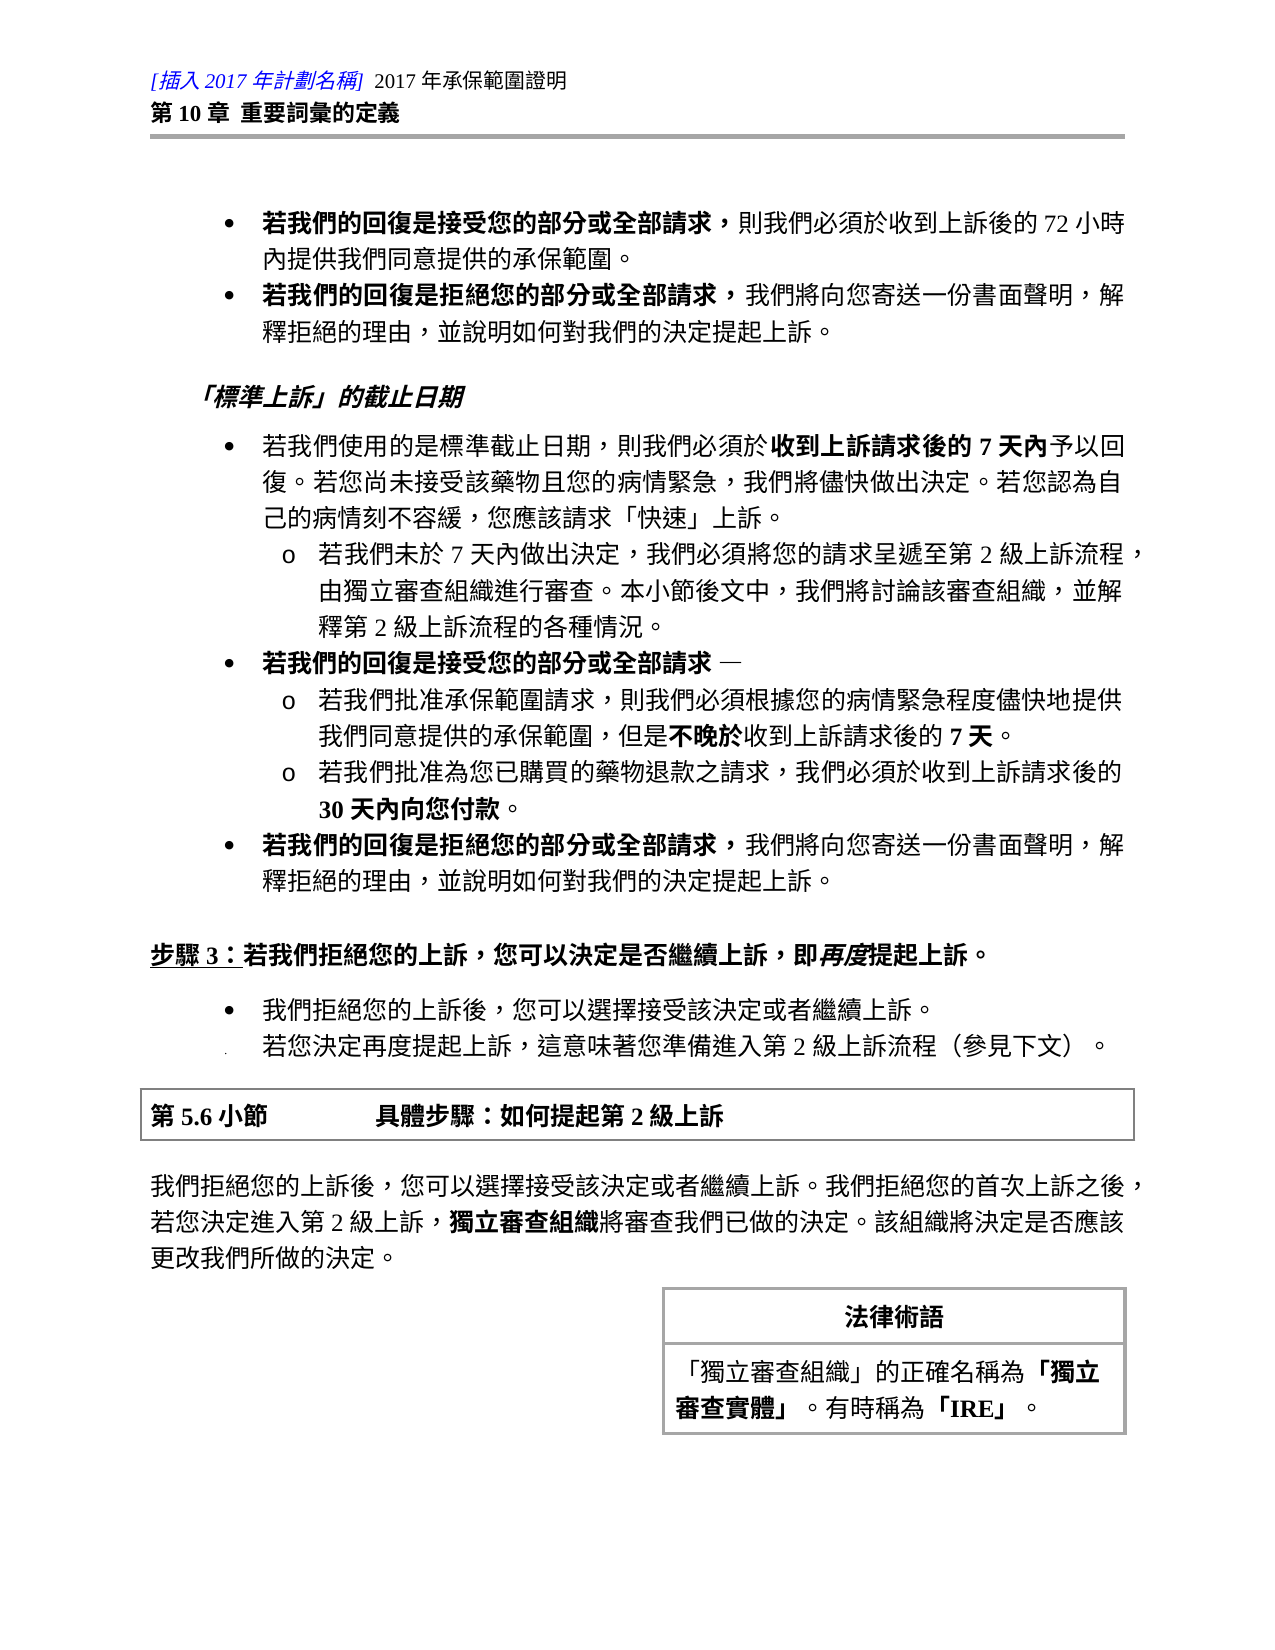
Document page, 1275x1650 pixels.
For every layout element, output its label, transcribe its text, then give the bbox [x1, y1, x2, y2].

table_header 法律術語 [665, 255, 1123, 306]
subtitle 「快速上訴」的截止日期 [187, 776, 1125, 812]
list 獲取「快速上訴」的要求與本章第 5.4 小節獲取「快速承保範圍決定」一樣。 [225, 485, 1087, 558]
list 若您正在針對我們做出的藥物決定提起上訴，且您尚未接受該藥物，則您與您的醫生或其他處方醫生需要決定您是否需要提起「快速上訴」。 [225, 413, 1125, 485]
subtitle 步驟 2：我們考慮您的上訴並予以回復 [150, 583, 1125, 619]
subtitle 「標準上訴」的截止日期 [187, 1180, 1125, 1216]
list 若我們的回復是接受您的部分或全部請求，則我們必須於收到上訴後的 72 小時內提供我們同意提供的承保範圍。 [225, 1006, 1125, 1078]
list 若我們使用的是快速截止日期，則我們必須於收到上訴請求後的 72 小時內予以回復。若您的病情緊急，我們將儘快給出回復。 [225, 824, 1125, 897]
table_cell 「快速上訴」也稱為「加急重新決定」。 [665, 310, 1123, 397]
list 若我們未於 72 小時內予以回復，我們必須將您的請求呈遞至第 2 級上訴流程，由獨立審查組織進行審查。本小節後文中，我們將討論該審查組織，並解釋第 2 級上訴流程的各種情況。 [281, 897, 1125, 1006]
list 若我們使用的是標準截止日期，則我們必須於收到上訴請求後的 7 天內予以回復。若您尚未接受該藥物且您的病情緊急，我們將儘快做出決定。若您認為自己的病情刻不容緩，您應該請求「快速」上訴。 [225, 1229, 1125, 1337]
subtitle 若您的病情刻不容緩，請要求「快速上訴」。 [187, 203, 1125, 239]
list 若我們未於 7 天內做出決定，我們必須將您的請求呈遞至第 2 級上訴流程，由獨立審查組織進行審查。本小節後文中，我們將討論該審查組織，並解釋第 2 級上訴流程的各種情況。 [281, 1337, 1125, 1446]
list 我們審查您的上訴時，會再度仔細地查看有關您承保範圍請求的所有資訊。我們會檢查我方拒絕您的請求時是否遵守了所有規則。我們可能會聯絡您、您的醫生或其他處方醫生，以獲取更多資訊。 [225, 638, 1144, 746]
list 若我們的回復是拒絕您的部分或全部請求，我們將向您寄送一份書面聲明，解釋拒絕的理由，並說明如何對我們的決定提起上訴。 [225, 1078, 1125, 1151]
